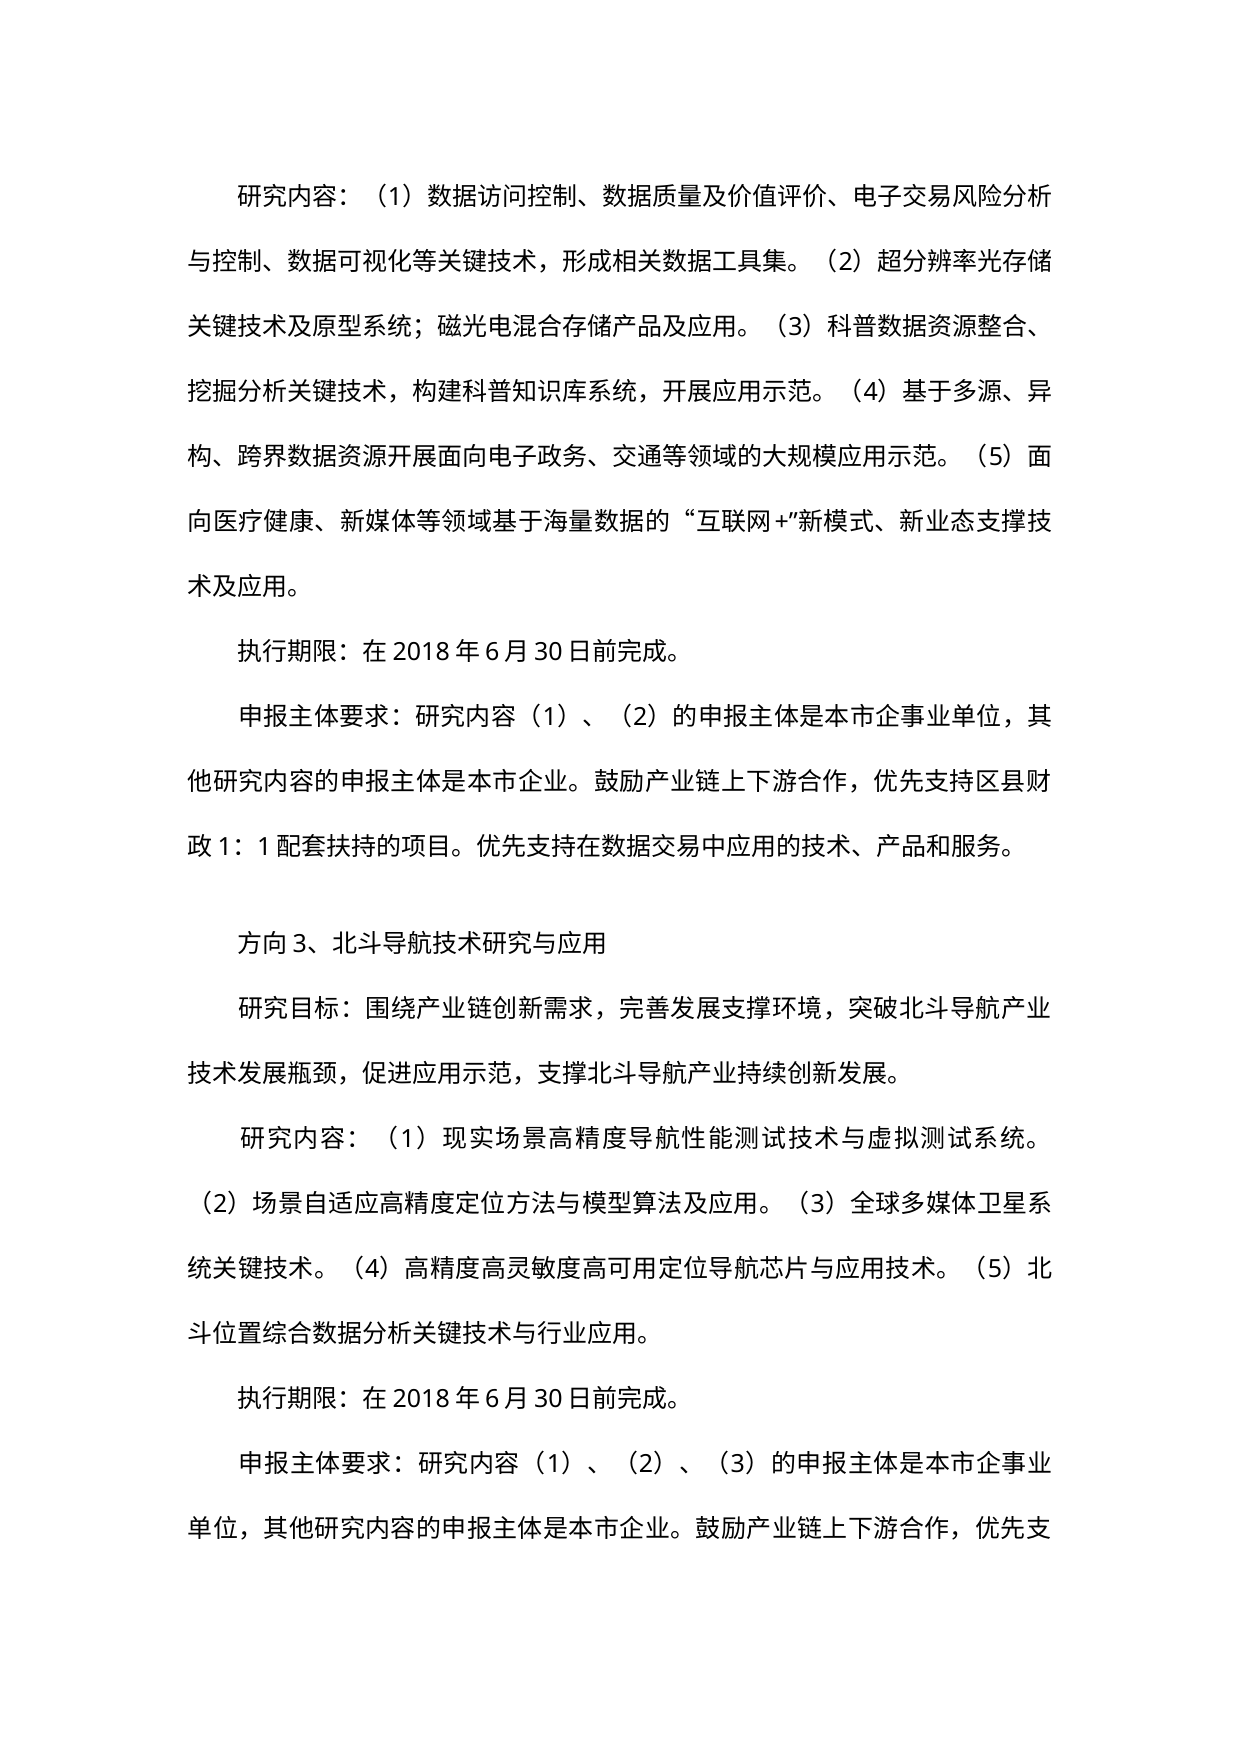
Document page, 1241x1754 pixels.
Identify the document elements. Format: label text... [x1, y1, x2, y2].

text 研究目标：围绕产业链创新需求，完善发展支撑环境，突破北斗导航产业技术发展瓶颈，促进应用示范，支撑北斗导航产业持续创新发展。 [187, 974, 1053, 1104]
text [187, 1429, 1053, 1559]
text 研究内容：（1）现实场景高精度导航性能测试技术与虚拟测试系统。（2）场景自适应高精度定位方法与模型算法及应用。（3）全球多媒体卫星系统关键技术。（4）高精度高灵敏度高可用定位导航芯片与应用技术。（5）北斗位置综合数据分析关键技术与行业应用。 [187, 1104, 1053, 1364]
text 方向3、北斗导航技术研究与应用 [187, 909, 1053, 974]
text 申报主体要求：研究内容（1）、（2）的申报主体是本市企事业单位，其他研究内容的申报主体是本市企业。鼓励产业链上下游合作，优先支持区县财政1：1配套扶持的项目。优先支持在数据交易中应用的技术、产品和服务。 [187, 682, 1053, 877]
text 执行期限：在2018年6月30日前完成。 [187, 1364, 1053, 1429]
text 执行期限：在2018年6月30日前完成。 [187, 617, 1053, 682]
text 研究内容：（1）数据访问控制、数据质量及价值评价、电子交易风险分析与控制、数据可视化等关键技术，形成相关数据工具集。（2）超分辨率光存储关键技术及原型系统；磁光电混合存储产品及应用。（3）科普数据资源整合、挖掘分析关键技术，构建科普知识库系统，开展应用示范。（4）基于多源、异构、跨界数据资源开展面向电子政务、交通等领域的大规模应用示范。（5）面向医疗健康、新媒体等领域基于海量数据的“互联网+”新模式、新业态支撑技术及应用。 [187, 162, 1053, 617]
